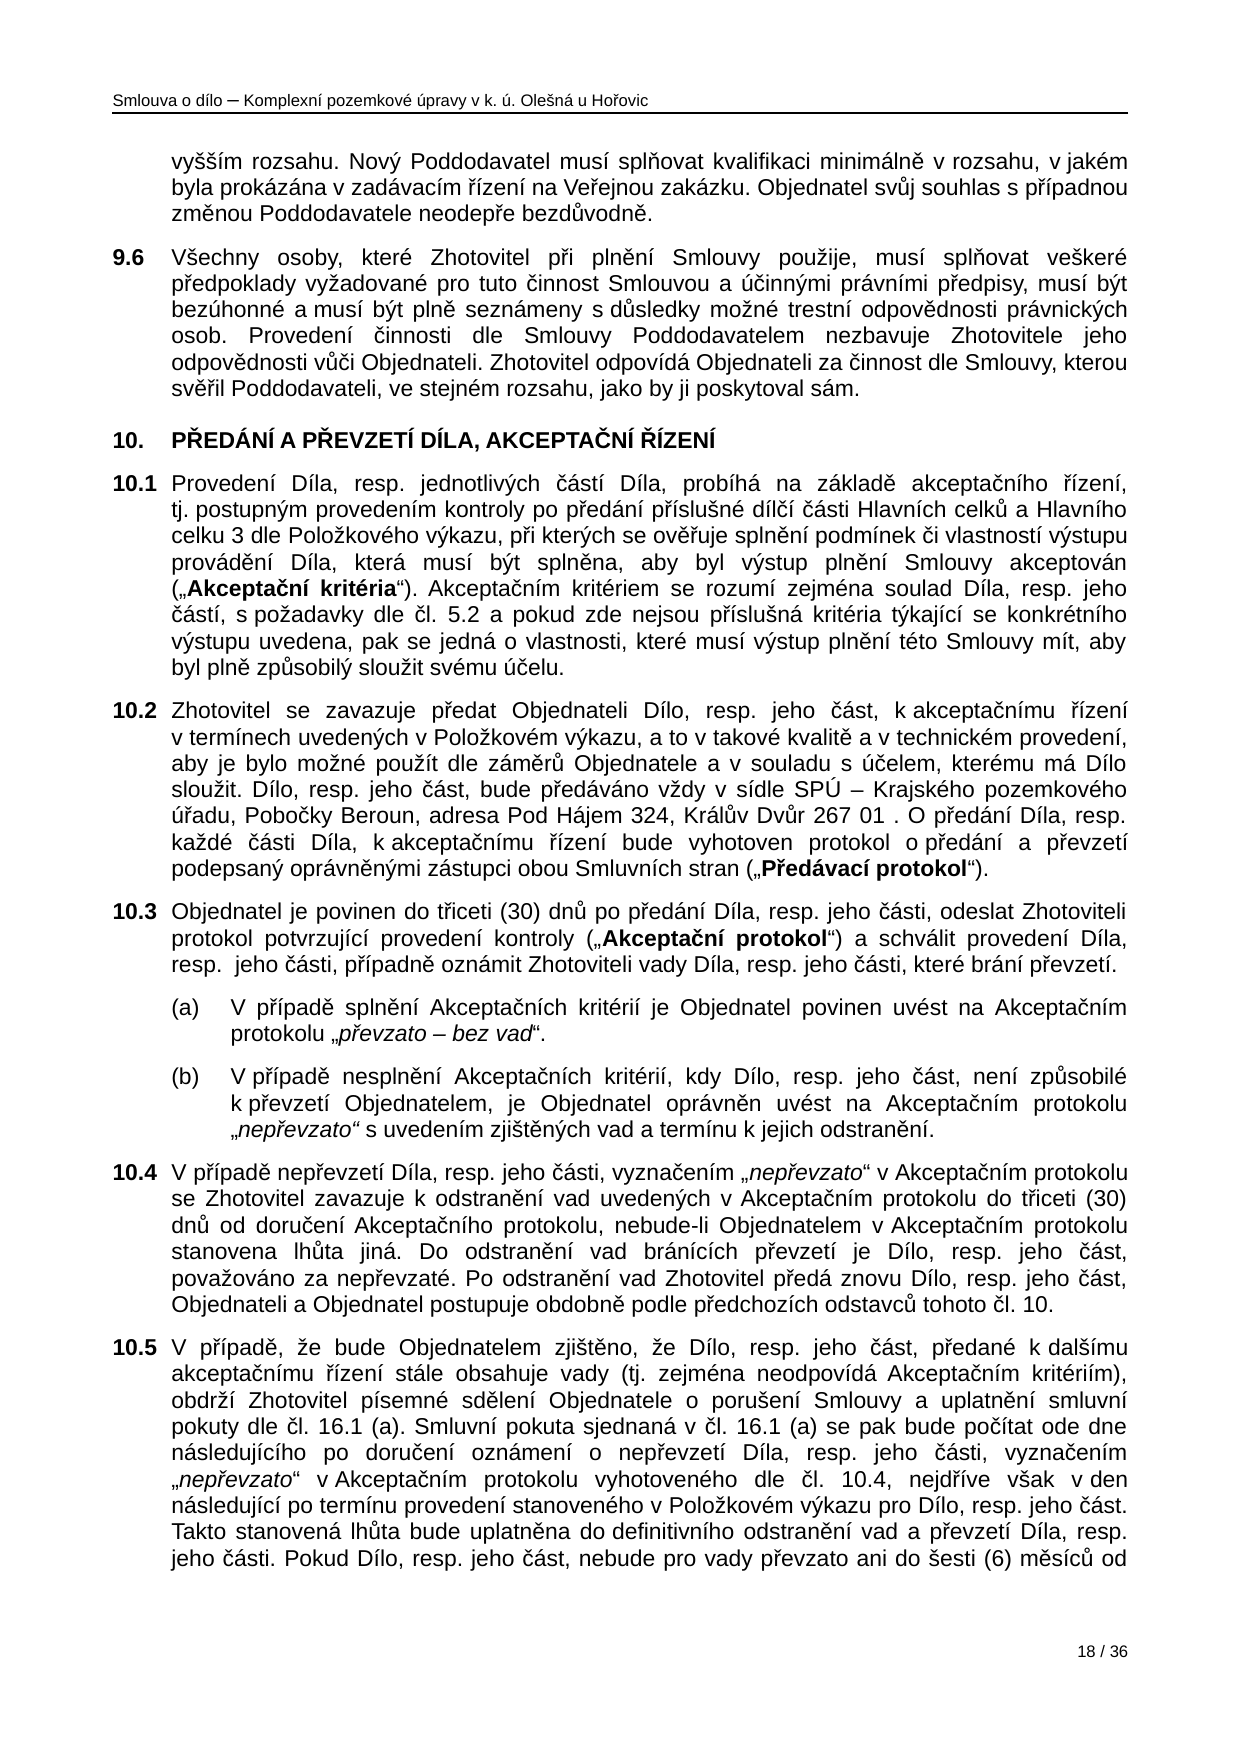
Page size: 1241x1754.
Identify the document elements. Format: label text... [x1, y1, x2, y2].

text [112, 1334, 1128, 1571]
list V případě splnění Akceptačních kritérií je Objednatel povinen uvést na Akceptačním protokolu „převzato – bez vad“. [171, 994, 1128, 1047]
text Provedení Díla, resp. jednotlivých částí Díla, probíhá na základě akceptačního řízení, tj. postupným provedením kontroly po předání příslušné dílčí části Hlavních celků a Hlavního celku 3 dle Položkového výkazu, při kterých se ověřuje splnění podmínek či vlastností výstupu provádění Díla, která musí být splněna, aby byl výstup plnění Smlouvy akceptován („Akceptační kritéria“). Akceptačním kritériem se rozumí zejména soulad Díla, resp. jeho částí, s požadavky dle čl. 5.2 a pokud zde nejsou příslušná kritéria týkající se konkrétního výstupu uvedena, pak se jedná o vlastnosti, které musí výstup plnění této Smlouvy mít, aby byl plně způsobilý sloužit svému účelu. [112, 469, 1128, 680]
text Objednatel je povinen do třiceti (30) dnů po předání Díla, resp. jeho části, odeslat Zhotoviteli protokol potvrzující provedení kontroly („Akceptační protokol“) a schválit provedení Díla, resp. jeho části, případně oznámit Zhotoviteli vady Díla, resp. jeho části, které brání převzetí. [112, 898, 1128, 977]
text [112, 148, 1128, 227]
list V případě nesplnění Akceptačních kritérií, kdy Dílo, resp. jeho část, není způsobilé k převzetí Objednatelem, je Objednatel oprávněn uvést na Akceptačním protokolu „nepřevzato“ s uvedením zjištěných vad a termínu k jejich odstranění. [171, 1063, 1128, 1142]
text Předání a převzetí Díla, Akceptační řízení [112, 427, 1128, 453]
text V případě nepřevzetí Díla, resp. jeho části, vyznačením „nepřevzato“ v Akceptačním protokolu se Zhotovitel zavazuje k odstranění vad uvedených v Akceptačním protokolu do třiceti (30) dnů od doručení Akceptačního protokolu, nebude-li Objednatelem v Akceptačním protokolu stanovena lhůta jiná. Do odstranění vad bránících převzetí je Dílo, resp. jeho část, považováno za nepřevzaté. Po odstranění vad Zhotovitel předá znovu Dílo, resp. jeho část, Objednateli a Objednatel postupuje obdobně podle předchozích odstavců tohoto čl. 10. [112, 1159, 1128, 1317]
text Zhotovitel se zavazuje předat Objednateli Dílo, resp. jeho část, k akceptačnímu řízení v termínech uvedených v Položkovém výkazu, a to v takové kvalitě a v technickém provedení, aby je bylo možné použít dle záměrů Objednatele a v souladu s účelem, kterému má Dílo sloužit. Dílo, resp. jeho část, bude předáváno vždy v sídle SPÚ – Krajského pozemkového úřadu, Pobočky Beroun, adresa Pod Hájem 324, Králův Dvůr 267 01 . O předání Díla, resp. každé části Díla, k akceptačnímu řízení bude vyhotoven protokol o předání a převzetí podepsaný oprávněnými zástupci obou Smluvních stran („Předávací protokol“). [112, 697, 1128, 882]
text Všechny osoby, které Zhotovitel při plnění Smlouvy použije, musí splňovat veškeré předpoklady vyžadované pro tuto činnost Smlouvou a účinnými právními předpisy, musí být bezúhonné a musí být plně seznámeny s důsledky možné trestní odpovědnosti právnických osob. Provedení činnosti dle Smlouvy Poddodavatelem nezbavuje Zhotovitele jeho odpovědnosti vůči Objednateli. Zhotovitel odpovídá Objednateli za činnost dle Smlouvy, kterou svěřil Poddodavateli, ve stejném rozsahu, jako by ji poskytoval sám. [112, 243, 1128, 402]
